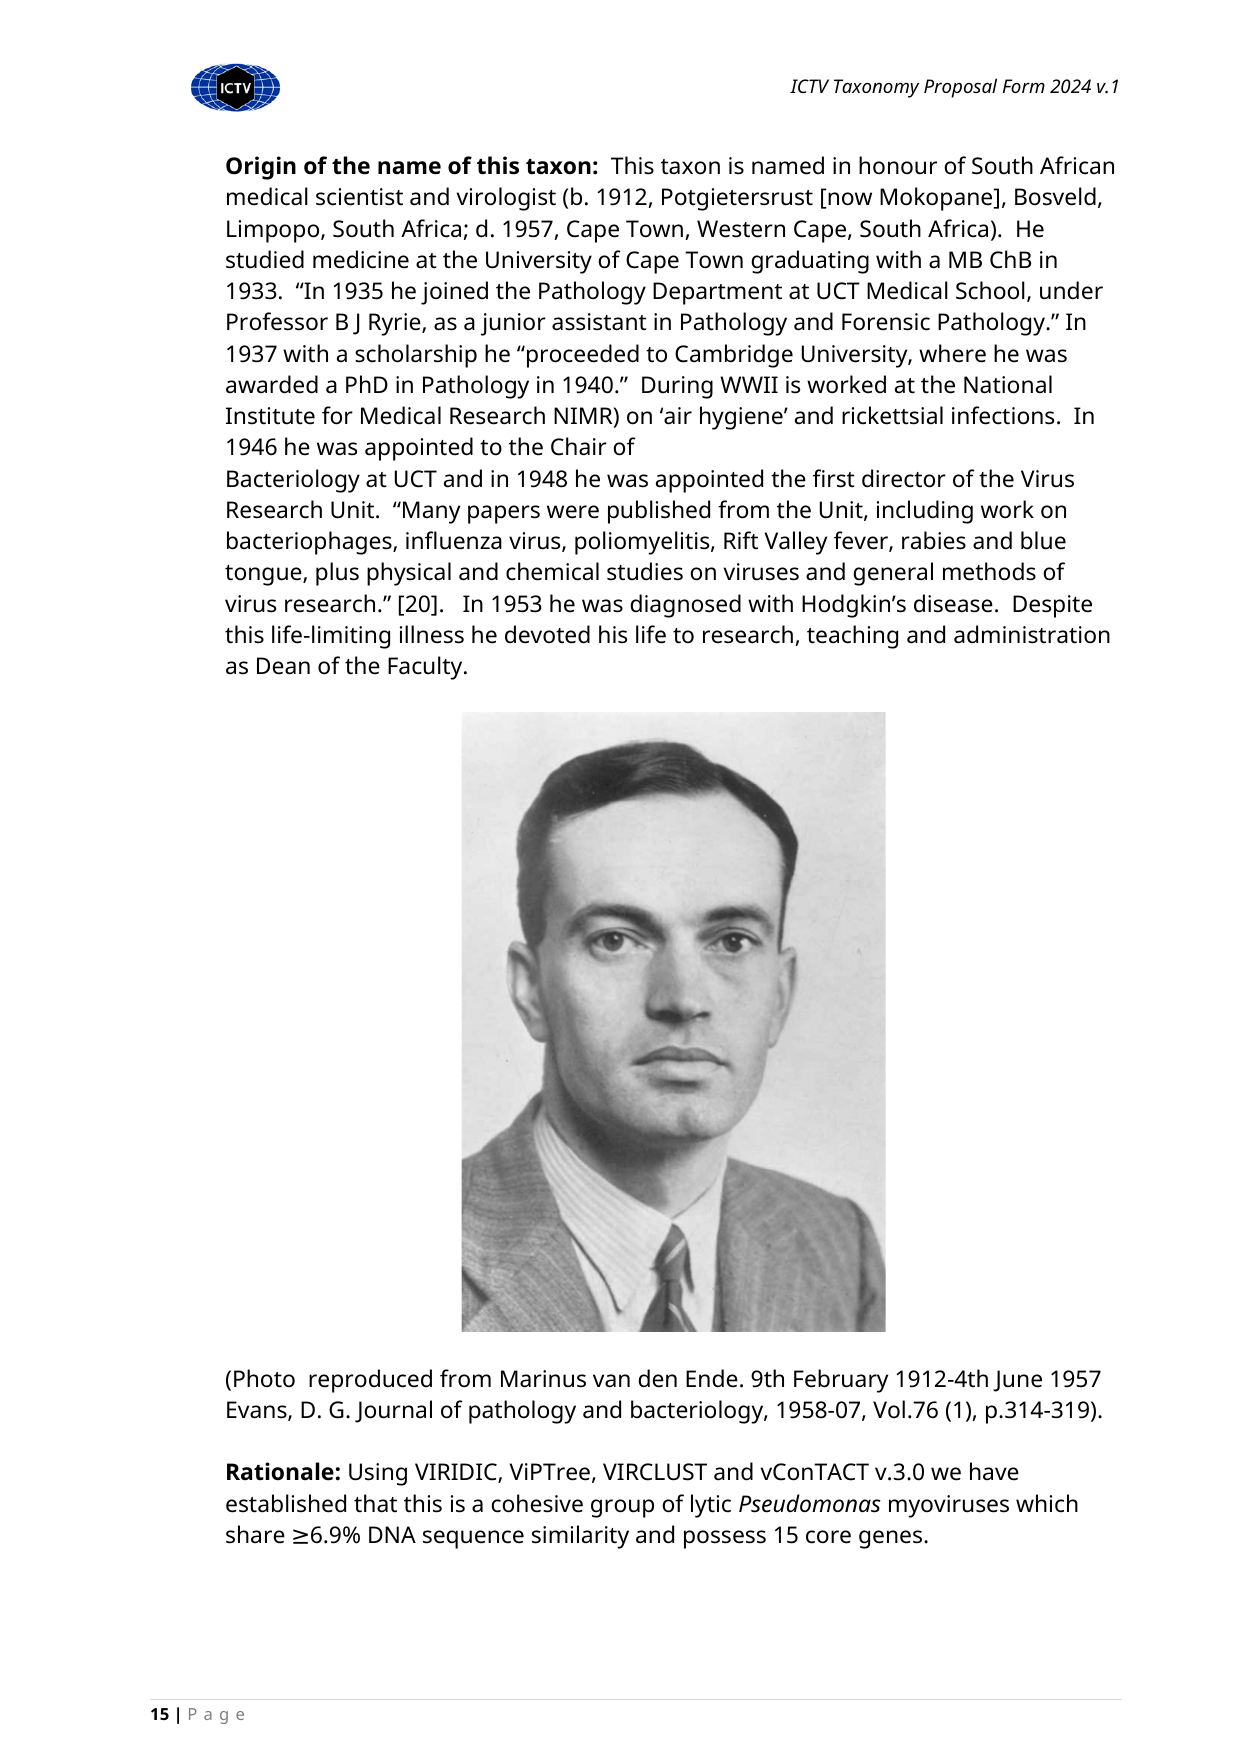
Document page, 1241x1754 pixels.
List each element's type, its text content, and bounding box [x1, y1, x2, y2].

list Evans, D. G. Journal of pathology and bacteriology, 1958-07, Vol.76 (1), p.314-319). [225, 1394, 1122, 1425]
picture [190, 56, 282, 113]
list Origin of the name of this taxon: This taxon is named in honour of South African medical scientist and virologist (b. 1912, Potgietersrust [now Mokopane], Bosveld, Limpopo, South Africa; d. 1957, Cape Town, Western Cape, South Africa). He studied medicine at the University of Cape Town graduating with a MB ChB in 1933. “In 1935 he joined the Pathology Department at UCT Medical School, under Professor B J Ryrie, as a junior assistant in Pathology and Forensic Pathology.” In 1937 with a scholarship he “proceeded to Cambridge University, where he was awarded a PhD in Pathology in 1940.” During WWII is worked at the National Institute for Medical Research NIMR) on ‘air hygiene’ and rickettsial infections. In 1946 he was appointed to the Chair of [225, 150, 1122, 462]
picture [461, 712, 886, 1332]
list Bacteriology at UCT and in 1948 he was appointed the first director of the Virus Research Unit. “Many papers were published from the Unit, including work on bacteriophages, influenza virus, poliomyelitis, Rift Valley fever, rabies and blue tongue, plus physical and chemical studies on viruses and general methods of virus research.” [20]. In 1953 he was diagnosed with Hodgkin’s disease. Despite this life-limiting illness he devoted his life to research, teaching and administration as Dean of the Faculty. [225, 462, 1122, 681]
list (Photo reproduced from Marinus van den Ende. 9th February 1912-4th June 1957 [225, 1362, 1122, 1394]
list Rationale: Using VIRIDIC, ViPTree, VIRCLUST and vConTACT v.3.0 we have established that this is a cohesive group of lytic Pseudomonas myoviruses which share ≥6.9% DNA sequence similarity and possess 15 core genes. [225, 1456, 1122, 1550]
